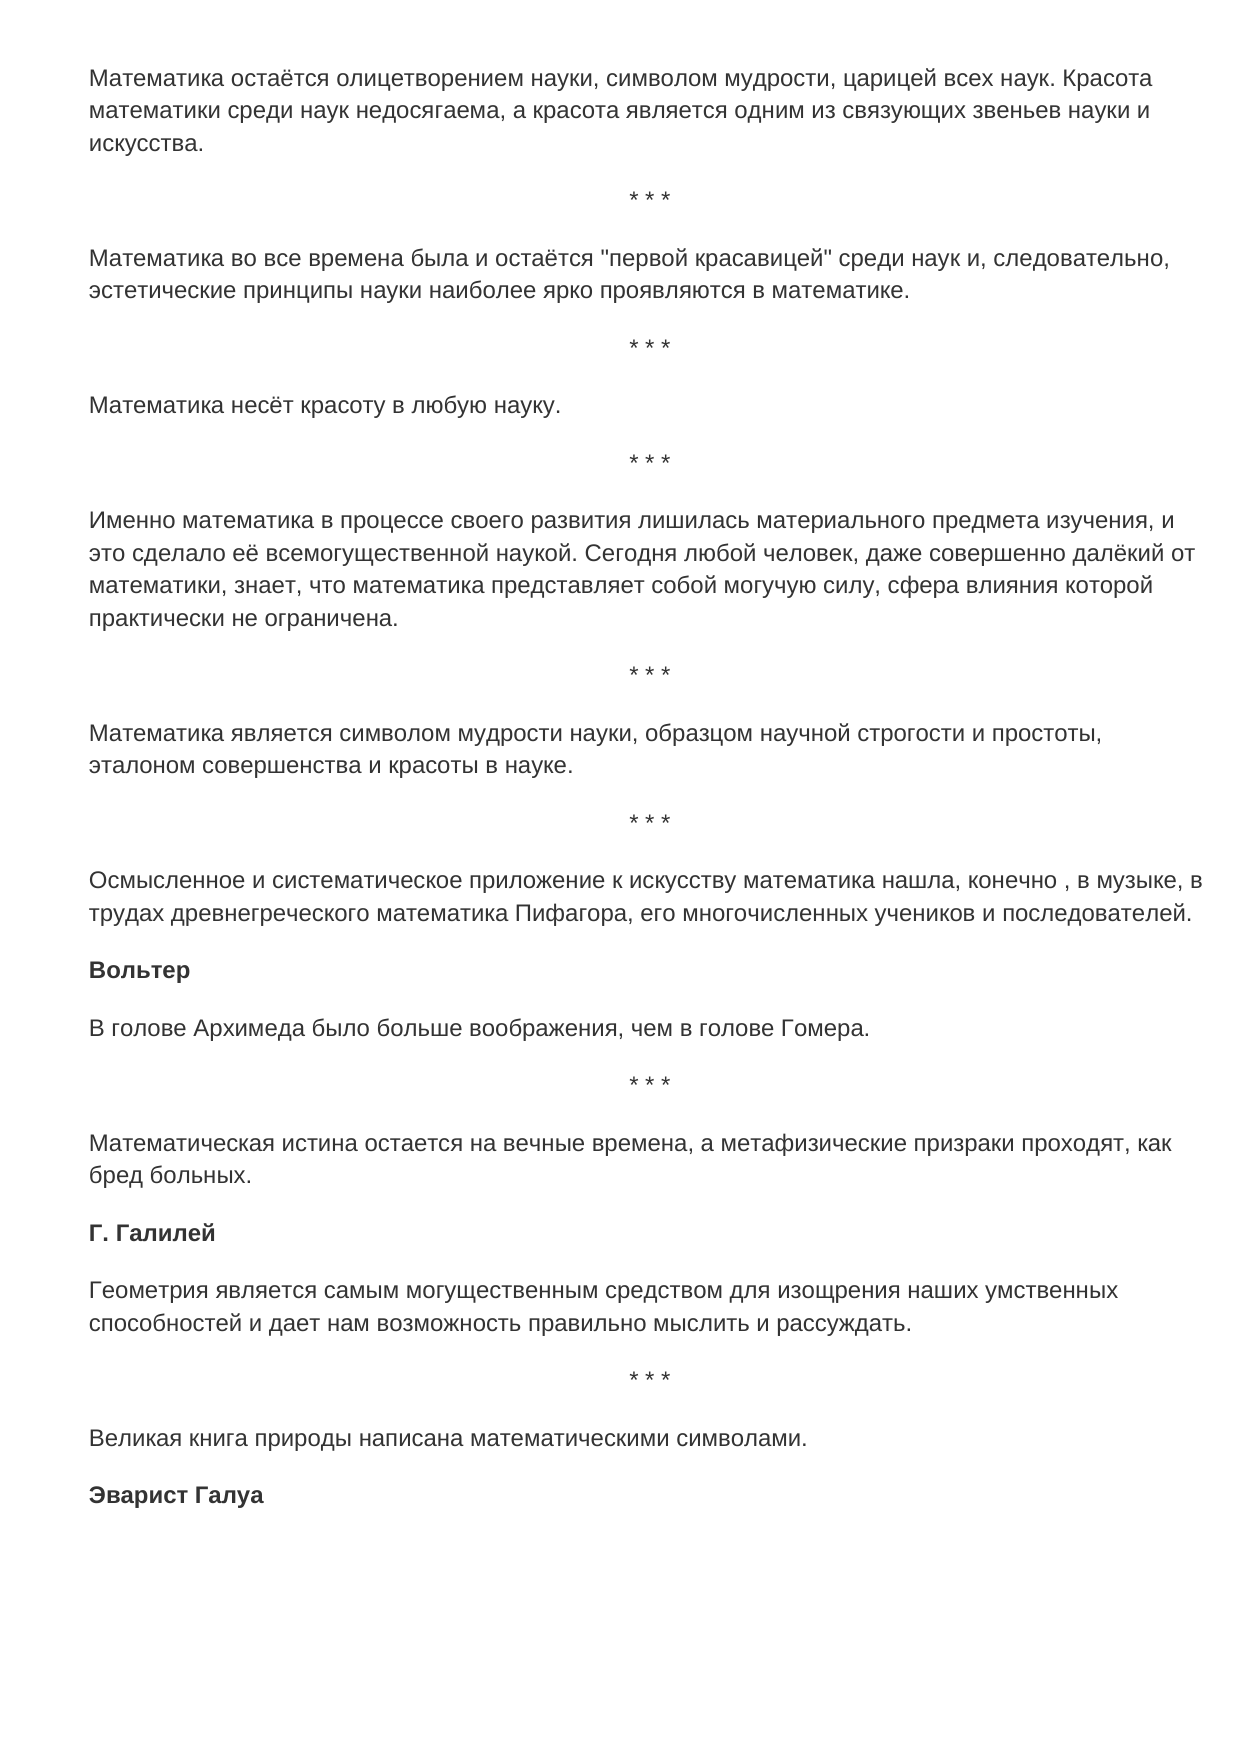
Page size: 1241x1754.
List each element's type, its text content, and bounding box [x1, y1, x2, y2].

text В голове Архимеда было больше воображения, чем в голове Гомера. [89, 1009, 1211, 1042]
text Осмысленное и систематическое приложение к искусству математика нашла, конечно , в музыке, в трудах древнегреческого математика Пифагора, его многочисленных учеников и последователей. [89, 862, 1211, 927]
text Математика несёт красоту в любую науку. [89, 387, 1211, 419]
text Эварист Галуа [89, 1477, 1211, 1509]
text Математика остаётся олицетворением науки, символом мудрости, царицей всех наук. Красота математики среди наук недосягаема, а красота является одним из связующих звеньев науки и искусства. [89, 59, 1211, 157]
text Математическая истина остается на вечные времена, а метафизические призраки проходят, как бред больных. [89, 1124, 1211, 1189]
text Именно математика в процессе своего развития лишилась материального предмета изучения, и это сделало её всемогущественной наукой. Сегодня любой человек, даже совершенно далёкий от математики, знает, что математика представляет собой могучую силу, сфера влияния которой практически не ограничена. [89, 502, 1211, 632]
text Геометрия является самым могущественным средством для изощрения наших умственных способностей и дает нам возможность правильно мыслить и рассуждать. [89, 1272, 1211, 1337]
text Вольтер [89, 952, 1211, 984]
text * * * [89, 329, 1211, 362]
text Математика является символом мудрости науки, образцом научной строгости и простоты, эталоном совершенства и красоты в науке. [89, 714, 1211, 779]
text * * * [89, 657, 1211, 689]
text Математика во все времена была и остаётся "первой красавицей" среди наук и, следовательно, эстетические принципы науки наиболее ярко проявляются в математике. [89, 239, 1211, 304]
text * * * [89, 1362, 1211, 1394]
text Г. Галилей [89, 1214, 1211, 1247]
text * * * [89, 1067, 1211, 1099]
text * * * [89, 804, 1211, 837]
text * * * [89, 444, 1211, 477]
text Великая книга природы написана математическими символами. [89, 1419, 1211, 1452]
text * * * [89, 182, 1211, 214]
